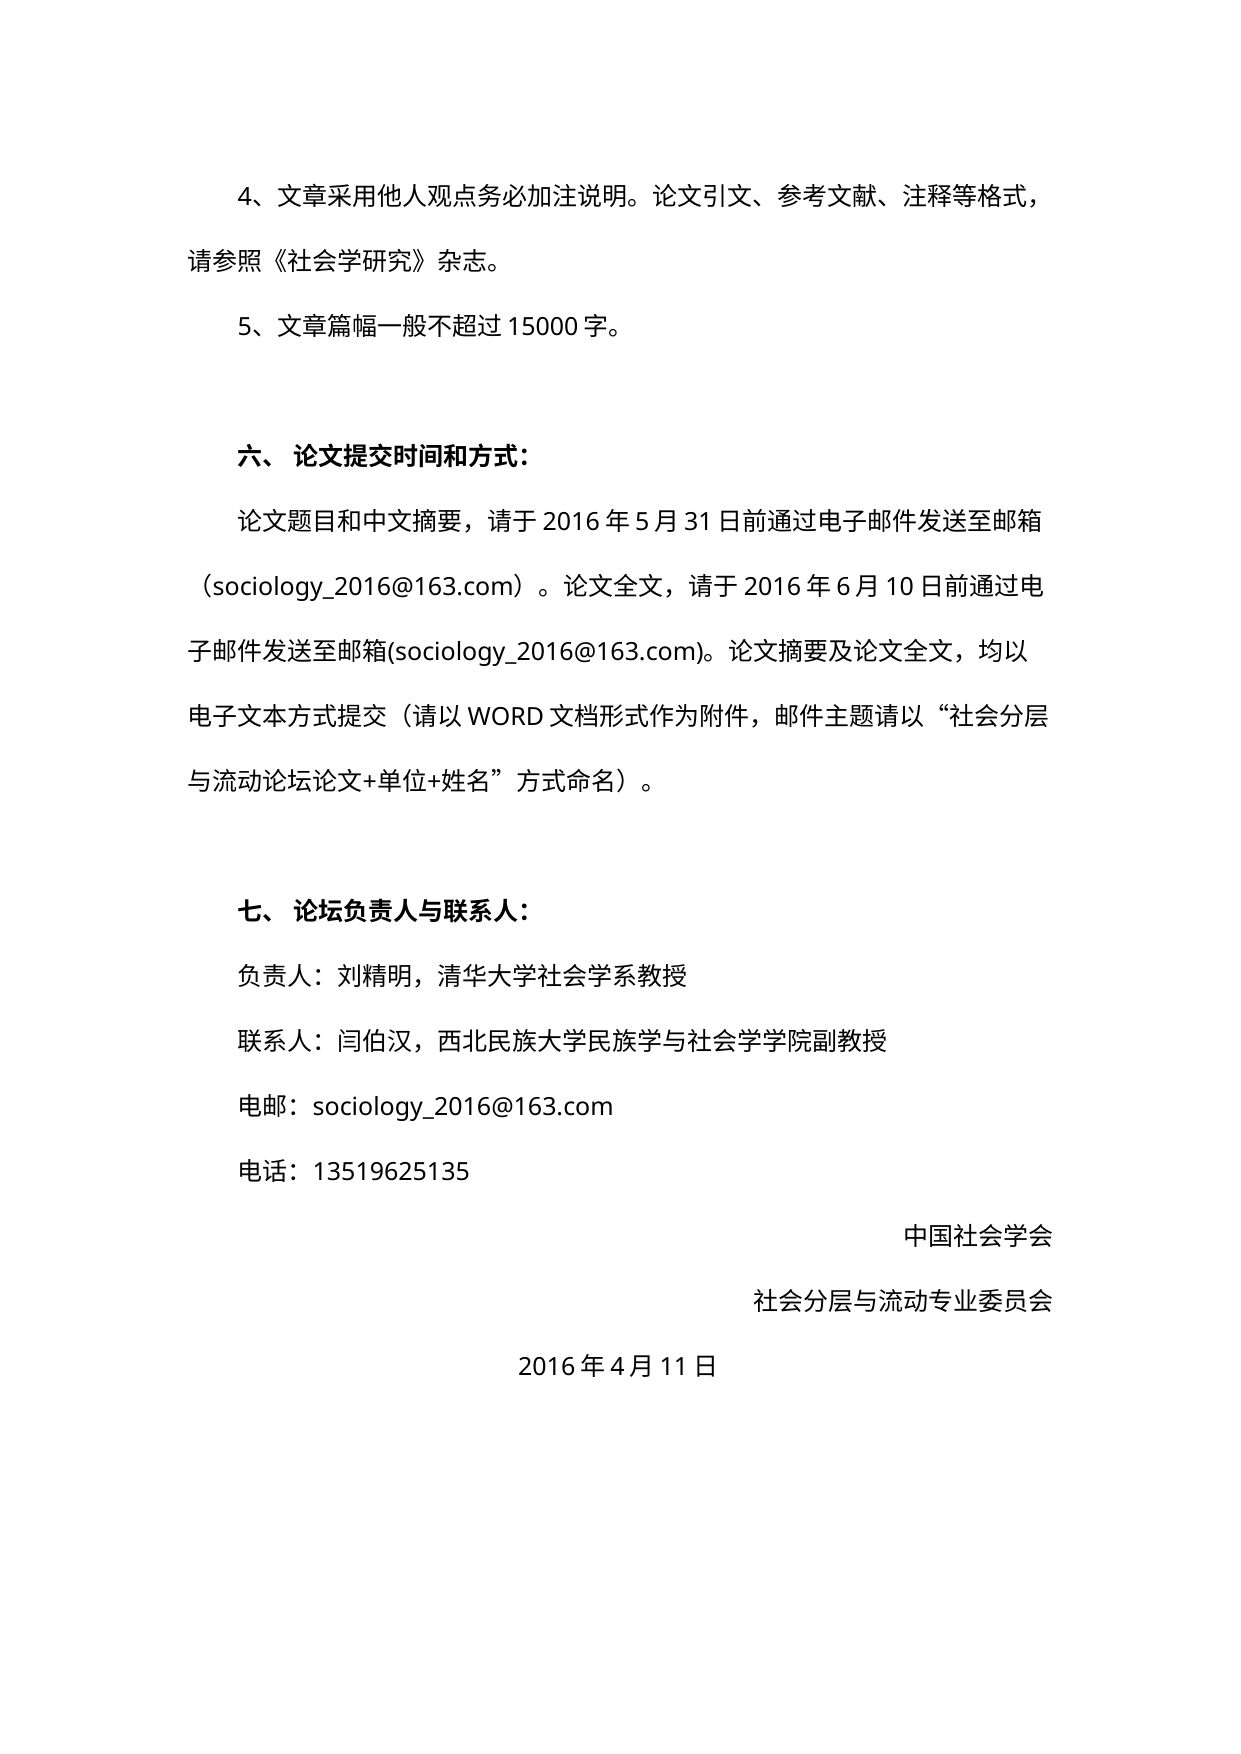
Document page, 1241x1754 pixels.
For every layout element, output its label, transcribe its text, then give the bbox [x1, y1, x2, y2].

text 电话：13519625135 [187, 1137, 1053, 1202]
text 2016年4月11日 [187, 1332, 1053, 1397]
text 中国社会学会 [187, 1202, 1053, 1267]
text 负责人：刘精明，清华大学社会学系教授 [187, 942, 1053, 1007]
text 电邮：sociology_2016@163.com [187, 1072, 1053, 1137]
text 5、文章篇幅一般不超过15000字。 [187, 292, 1053, 357]
text 联系人：闫伯汉，西北民族大学民族学与社会学学院副教授 [187, 1007, 1053, 1072]
text 论文题目和中文摘要，请于2016年5月31日前通过电子邮件发送至邮箱（sociology_2016@163.com）。论文全文，请于2016年6月10日前通过电子邮件发送至邮箱(sociology_2016@163.com)。论文摘要及论文全文，均以电子文本方式提交（请以WORD文档形式作为附件，邮件主题请以“社会分层与流动论坛论文+单位+姓名”方式命名）。 [187, 487, 1053, 812]
text 4、文章采用他人观点务必加注说明。论文引文、参考文献、注释等格式，请参照《社会学研究》杂志。 [187, 162, 1053, 292]
text 社会分层与流动专业委员会 [187, 1267, 1053, 1332]
text 七、 论坛负责人与联系人： [187, 877, 1053, 942]
text 六、 论文提交时间和方式： [187, 422, 1053, 487]
